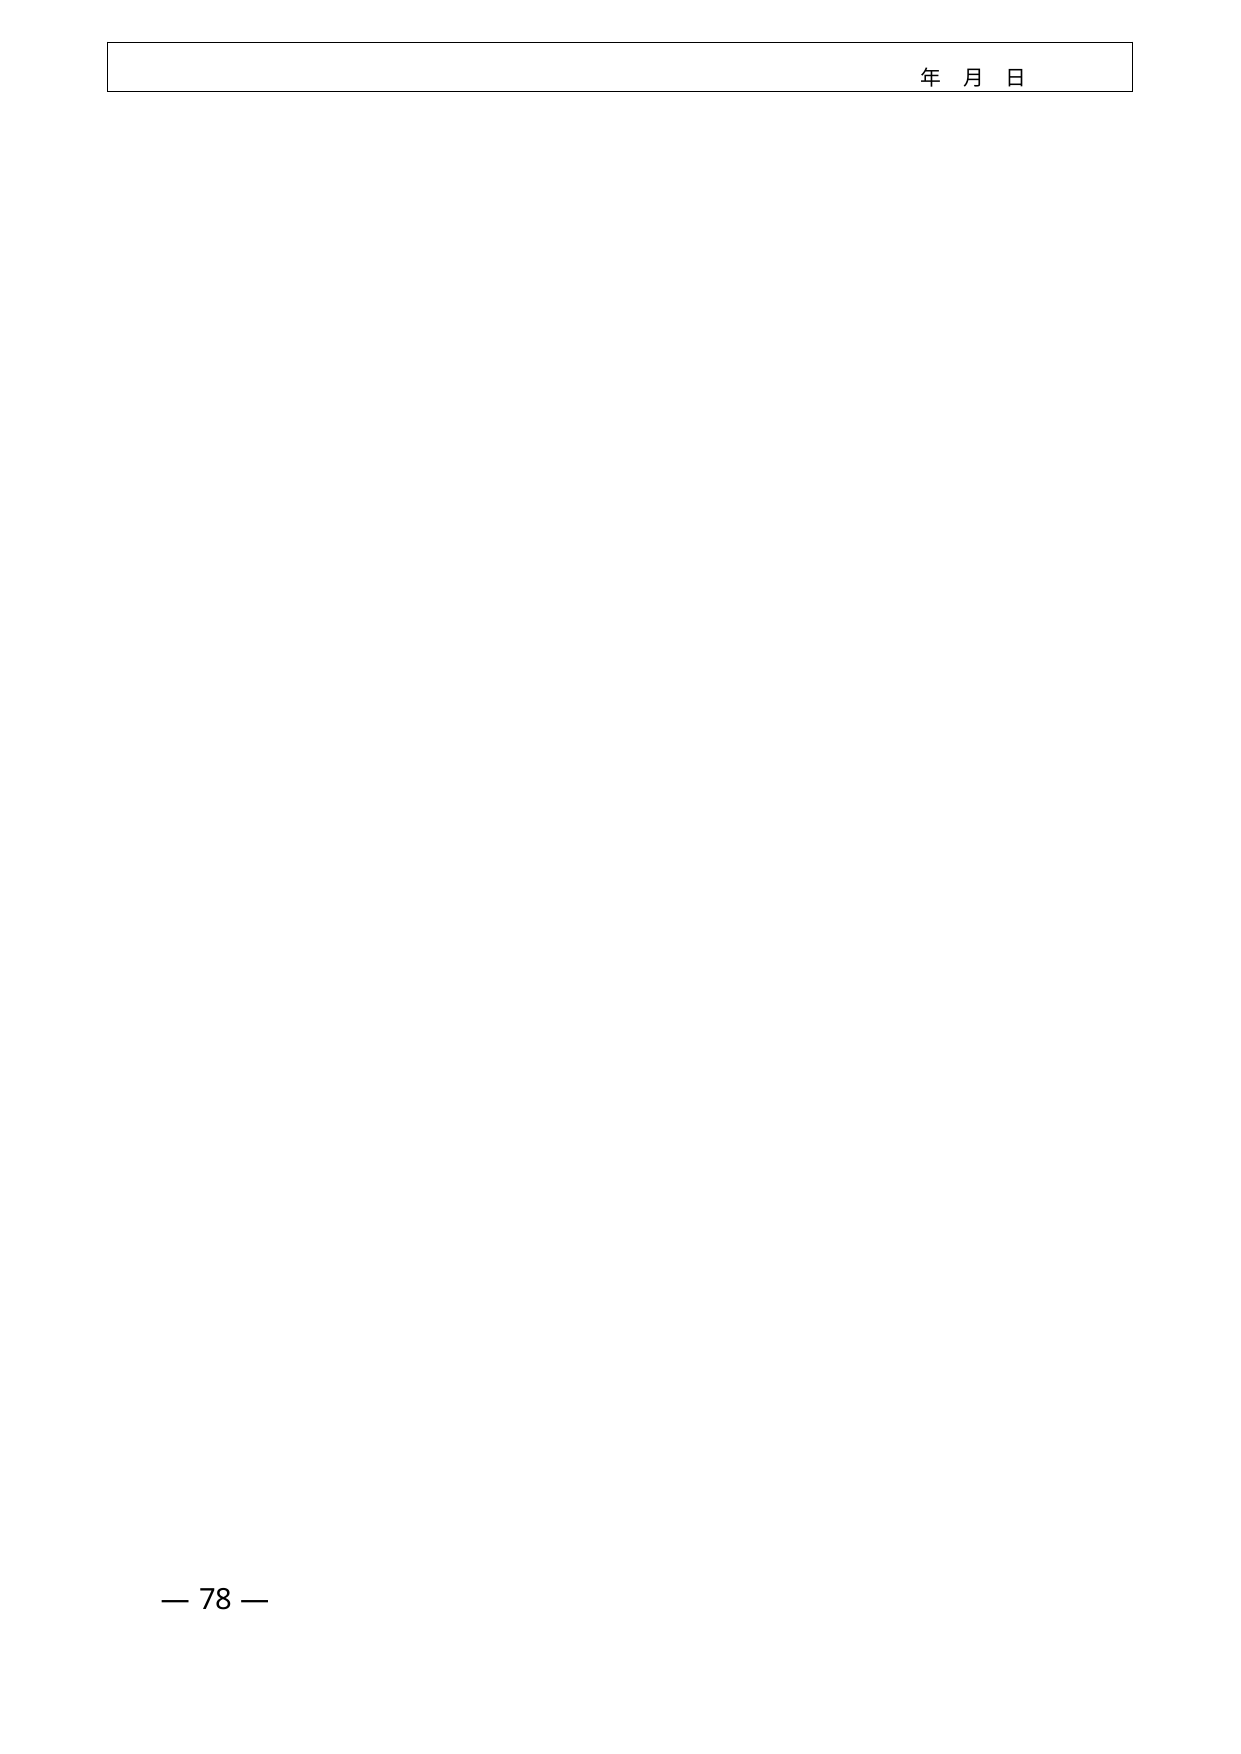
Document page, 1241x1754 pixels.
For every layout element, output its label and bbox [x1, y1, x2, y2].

table_cell [108, 43, 1132, 91]
